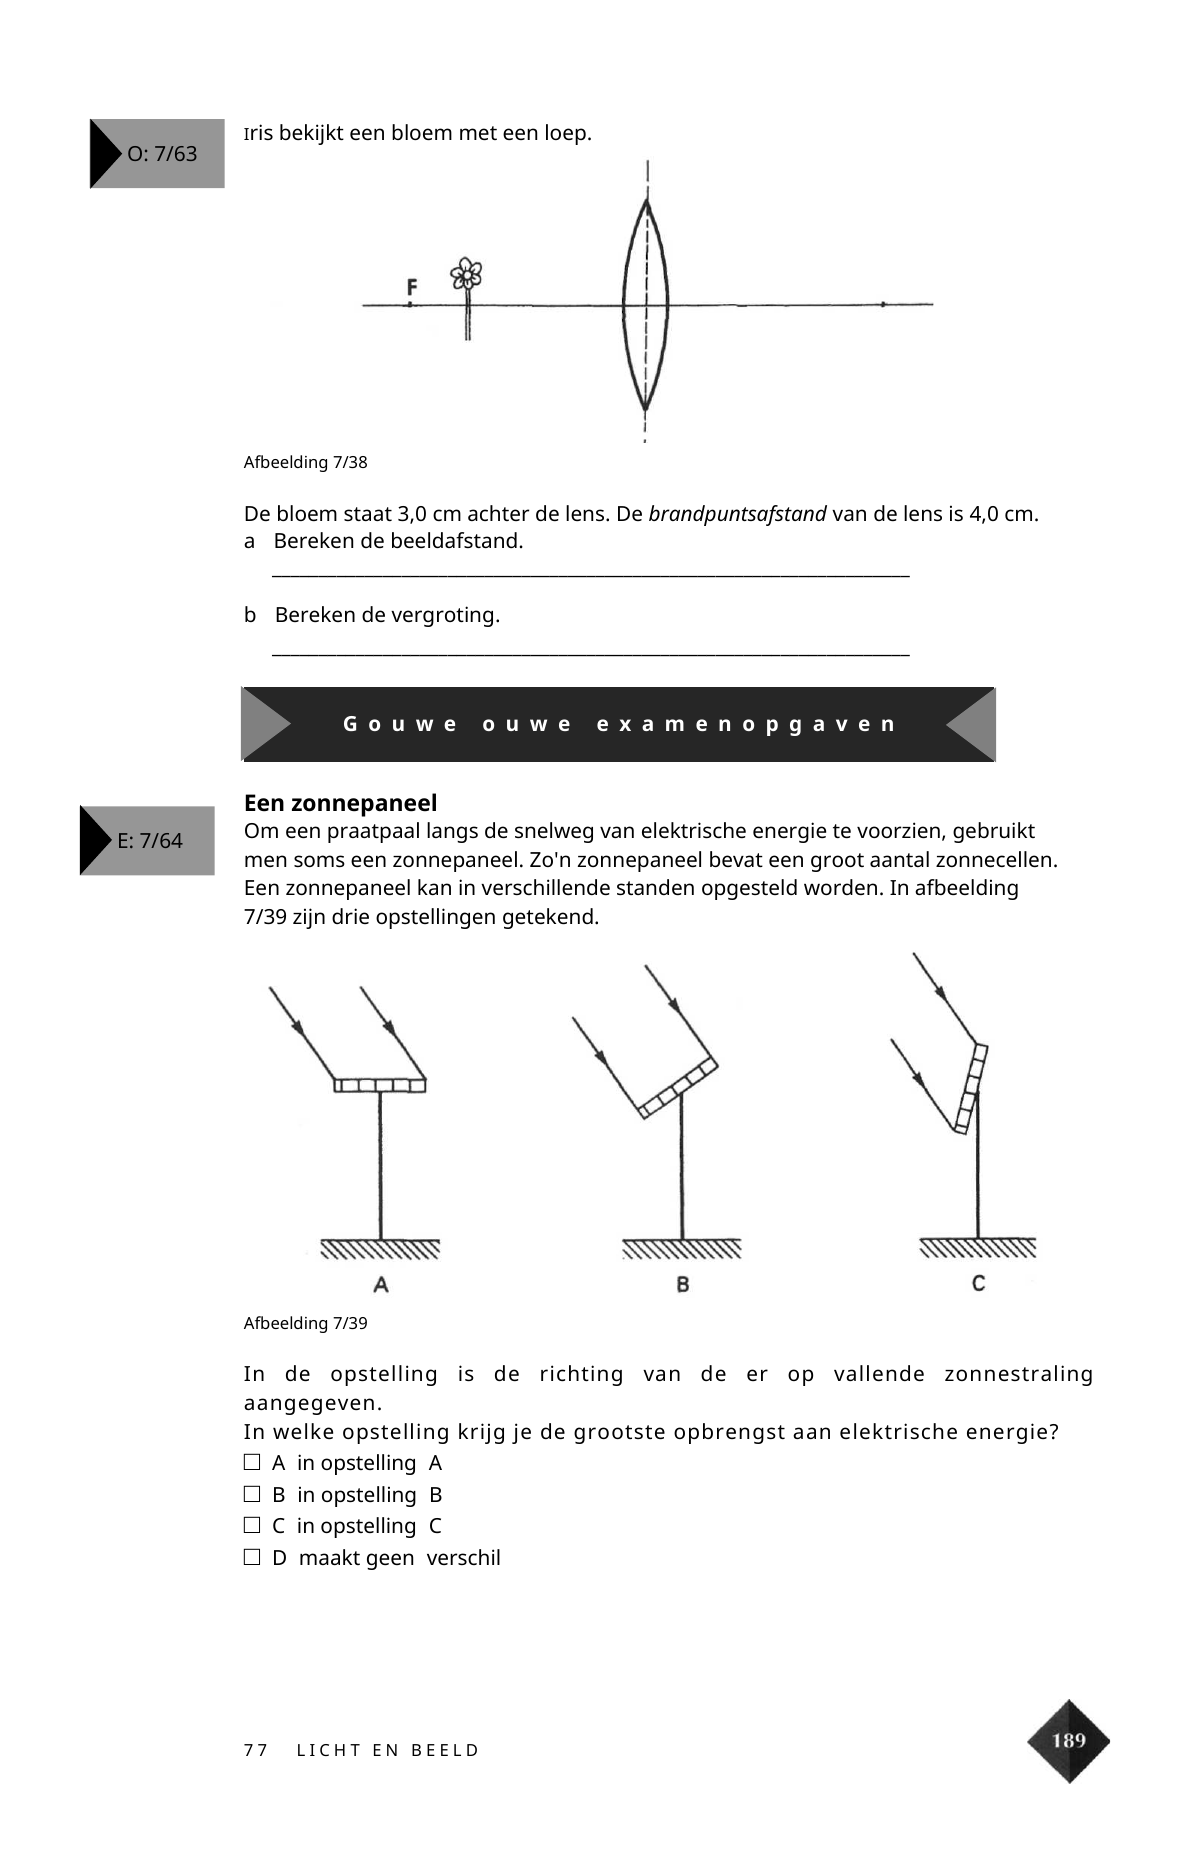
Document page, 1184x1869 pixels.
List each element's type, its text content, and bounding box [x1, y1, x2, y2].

text b Bereken de vergroting. [244, 600, 1095, 629]
picture [243, 950, 1075, 1300]
picture [1027, 1699, 1111, 1784]
text Iris bekijkt een bloem met een loep. [244, 118, 1095, 147]
text De bloem staat 3,0 cm achter de lens. De brandpuntsafstand van de lens is 4,0 cm. [244, 502, 1095, 527]
picture [252, 156, 934, 443]
text □ B in opstelling B [244, 1477, 1095, 1508]
text Afbeelding 7/39 [244, 1311, 1095, 1334]
text Gouwe ouwe examenopgaven [275, 712, 961, 737]
text _____________________________________________________________________ [244, 631, 1095, 659]
text In de opstelling is de richting van de er op vallende zonnestraling aangegeven. [244, 1359, 1095, 1416]
text _____________________________________________________________________ [244, 554, 1095, 579]
text □ D maakt geen verschil [244, 1540, 1095, 1572]
text Een zonnepaneel kan in verschillende standen opgesteld worden. In afbeelding [244, 873, 1095, 902]
text 7/39 zijn drie opstellingen getekend. [244, 902, 1095, 930]
text Om een praatpaal langs de snelweg van elektrische energie te voorzien, gebruikt [244, 817, 1095, 845]
text Een zonnepaneel [244, 792, 1095, 817]
text men soms een zonnepaneel. Zo'n zonnepaneel bevat een groot aantal zonnecellen. [244, 845, 1095, 873]
text □ A in opstelling A [244, 1445, 1095, 1477]
text □ C in opstelling C [244, 1508, 1095, 1540]
text a Bereken de beeldafstand. [244, 528, 1095, 553]
text In welke opstelling krijg je de grootste opbrengst aan elektrische energie? [244, 1417, 1095, 1445]
